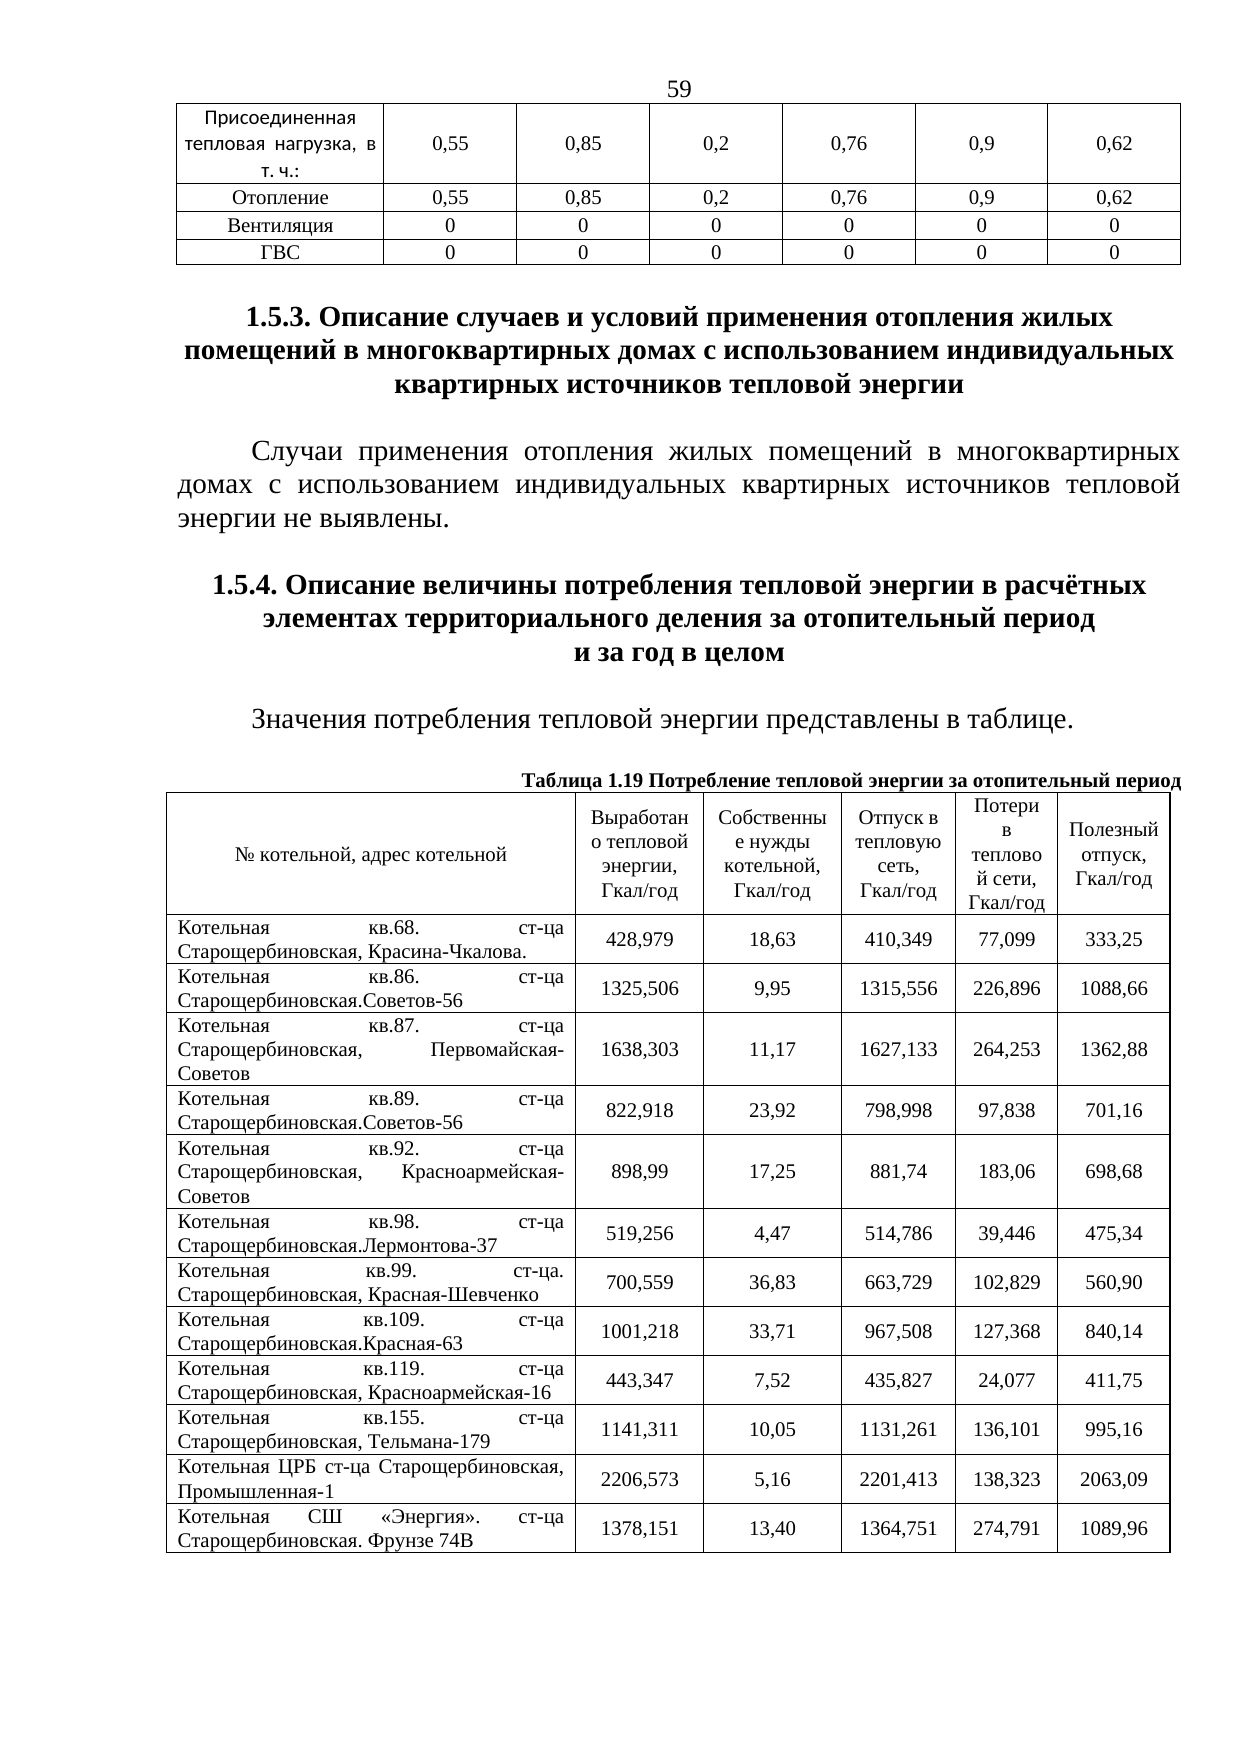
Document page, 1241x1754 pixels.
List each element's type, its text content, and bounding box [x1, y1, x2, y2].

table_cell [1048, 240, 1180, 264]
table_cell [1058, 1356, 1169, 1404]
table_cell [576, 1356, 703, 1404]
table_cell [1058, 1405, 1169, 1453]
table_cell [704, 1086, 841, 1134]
text Таблица 1.19 Потребление тепловой энергии за отопительный период [177, 768, 1181, 792]
text Случаи применения отопления жилых помещений в многоквартирных домах с использованием индивидуальных квартирных источников тепловой энергии не выявлены. [177, 433, 1181, 533]
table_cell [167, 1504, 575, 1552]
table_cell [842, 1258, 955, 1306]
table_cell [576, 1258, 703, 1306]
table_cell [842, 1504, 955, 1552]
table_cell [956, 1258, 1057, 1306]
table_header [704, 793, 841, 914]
list и за год в целом [177, 634, 1181, 668]
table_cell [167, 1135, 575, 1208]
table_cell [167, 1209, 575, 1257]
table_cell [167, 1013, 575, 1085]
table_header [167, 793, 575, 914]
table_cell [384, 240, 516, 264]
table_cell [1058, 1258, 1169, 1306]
text Значения потребления тепловой энергии представлены в таблице. [177, 701, 1181, 735]
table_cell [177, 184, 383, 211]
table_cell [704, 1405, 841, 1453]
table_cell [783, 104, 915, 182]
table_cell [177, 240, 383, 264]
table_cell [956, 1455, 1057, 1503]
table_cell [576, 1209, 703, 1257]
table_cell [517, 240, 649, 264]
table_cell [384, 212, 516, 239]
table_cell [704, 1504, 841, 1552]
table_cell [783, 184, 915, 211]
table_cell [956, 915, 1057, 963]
list 1.5.4. Описание величины потребления тепловой энергии в расчётных [177, 567, 1181, 601]
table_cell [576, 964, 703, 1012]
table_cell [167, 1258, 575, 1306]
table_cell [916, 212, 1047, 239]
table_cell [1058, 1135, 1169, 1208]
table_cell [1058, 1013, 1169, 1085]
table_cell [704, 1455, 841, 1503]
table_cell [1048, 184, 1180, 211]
list 1.5.3. Описание случаев и условий применения отопления жилых [177, 299, 1181, 332]
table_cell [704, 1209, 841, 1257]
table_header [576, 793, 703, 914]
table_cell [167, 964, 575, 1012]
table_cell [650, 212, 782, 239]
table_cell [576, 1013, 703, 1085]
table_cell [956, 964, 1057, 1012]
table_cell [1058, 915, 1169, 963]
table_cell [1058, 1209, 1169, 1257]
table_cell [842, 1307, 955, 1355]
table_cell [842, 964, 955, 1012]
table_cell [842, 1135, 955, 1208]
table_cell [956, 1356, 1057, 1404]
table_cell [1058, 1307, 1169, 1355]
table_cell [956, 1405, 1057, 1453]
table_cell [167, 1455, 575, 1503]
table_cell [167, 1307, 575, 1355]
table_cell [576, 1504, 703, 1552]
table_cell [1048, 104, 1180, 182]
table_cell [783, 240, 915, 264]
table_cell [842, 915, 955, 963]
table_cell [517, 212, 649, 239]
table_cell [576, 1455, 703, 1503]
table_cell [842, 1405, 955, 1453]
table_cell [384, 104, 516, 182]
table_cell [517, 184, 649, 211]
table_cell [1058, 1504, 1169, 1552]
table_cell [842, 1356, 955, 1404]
list помещений в многоквартирных домах с использованием индивидуальных квартирных источников тепловой энергии [177, 332, 1181, 399]
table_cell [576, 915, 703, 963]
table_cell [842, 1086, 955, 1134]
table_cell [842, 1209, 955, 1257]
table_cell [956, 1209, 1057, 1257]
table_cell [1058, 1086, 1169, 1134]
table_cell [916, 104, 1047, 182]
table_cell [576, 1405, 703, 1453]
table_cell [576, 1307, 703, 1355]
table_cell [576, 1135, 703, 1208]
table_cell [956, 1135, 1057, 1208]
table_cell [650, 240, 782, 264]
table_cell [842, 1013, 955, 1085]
list элементах территориального деления за отопительный период [177, 601, 1181, 634]
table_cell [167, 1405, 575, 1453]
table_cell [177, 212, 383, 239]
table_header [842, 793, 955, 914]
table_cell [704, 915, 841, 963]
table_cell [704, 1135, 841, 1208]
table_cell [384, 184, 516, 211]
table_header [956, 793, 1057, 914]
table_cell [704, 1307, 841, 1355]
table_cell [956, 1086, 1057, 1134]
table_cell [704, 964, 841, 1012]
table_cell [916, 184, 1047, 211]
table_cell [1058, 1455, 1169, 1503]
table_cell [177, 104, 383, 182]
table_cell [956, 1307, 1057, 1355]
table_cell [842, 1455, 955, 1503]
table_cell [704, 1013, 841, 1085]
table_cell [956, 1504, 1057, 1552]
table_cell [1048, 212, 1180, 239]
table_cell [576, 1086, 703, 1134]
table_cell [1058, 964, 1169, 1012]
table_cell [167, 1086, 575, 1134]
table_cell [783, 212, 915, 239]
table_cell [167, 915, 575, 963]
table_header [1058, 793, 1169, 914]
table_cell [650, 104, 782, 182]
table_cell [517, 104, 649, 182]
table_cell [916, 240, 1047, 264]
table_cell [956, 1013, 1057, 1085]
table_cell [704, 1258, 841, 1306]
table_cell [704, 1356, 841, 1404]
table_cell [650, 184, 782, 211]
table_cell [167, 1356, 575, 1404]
